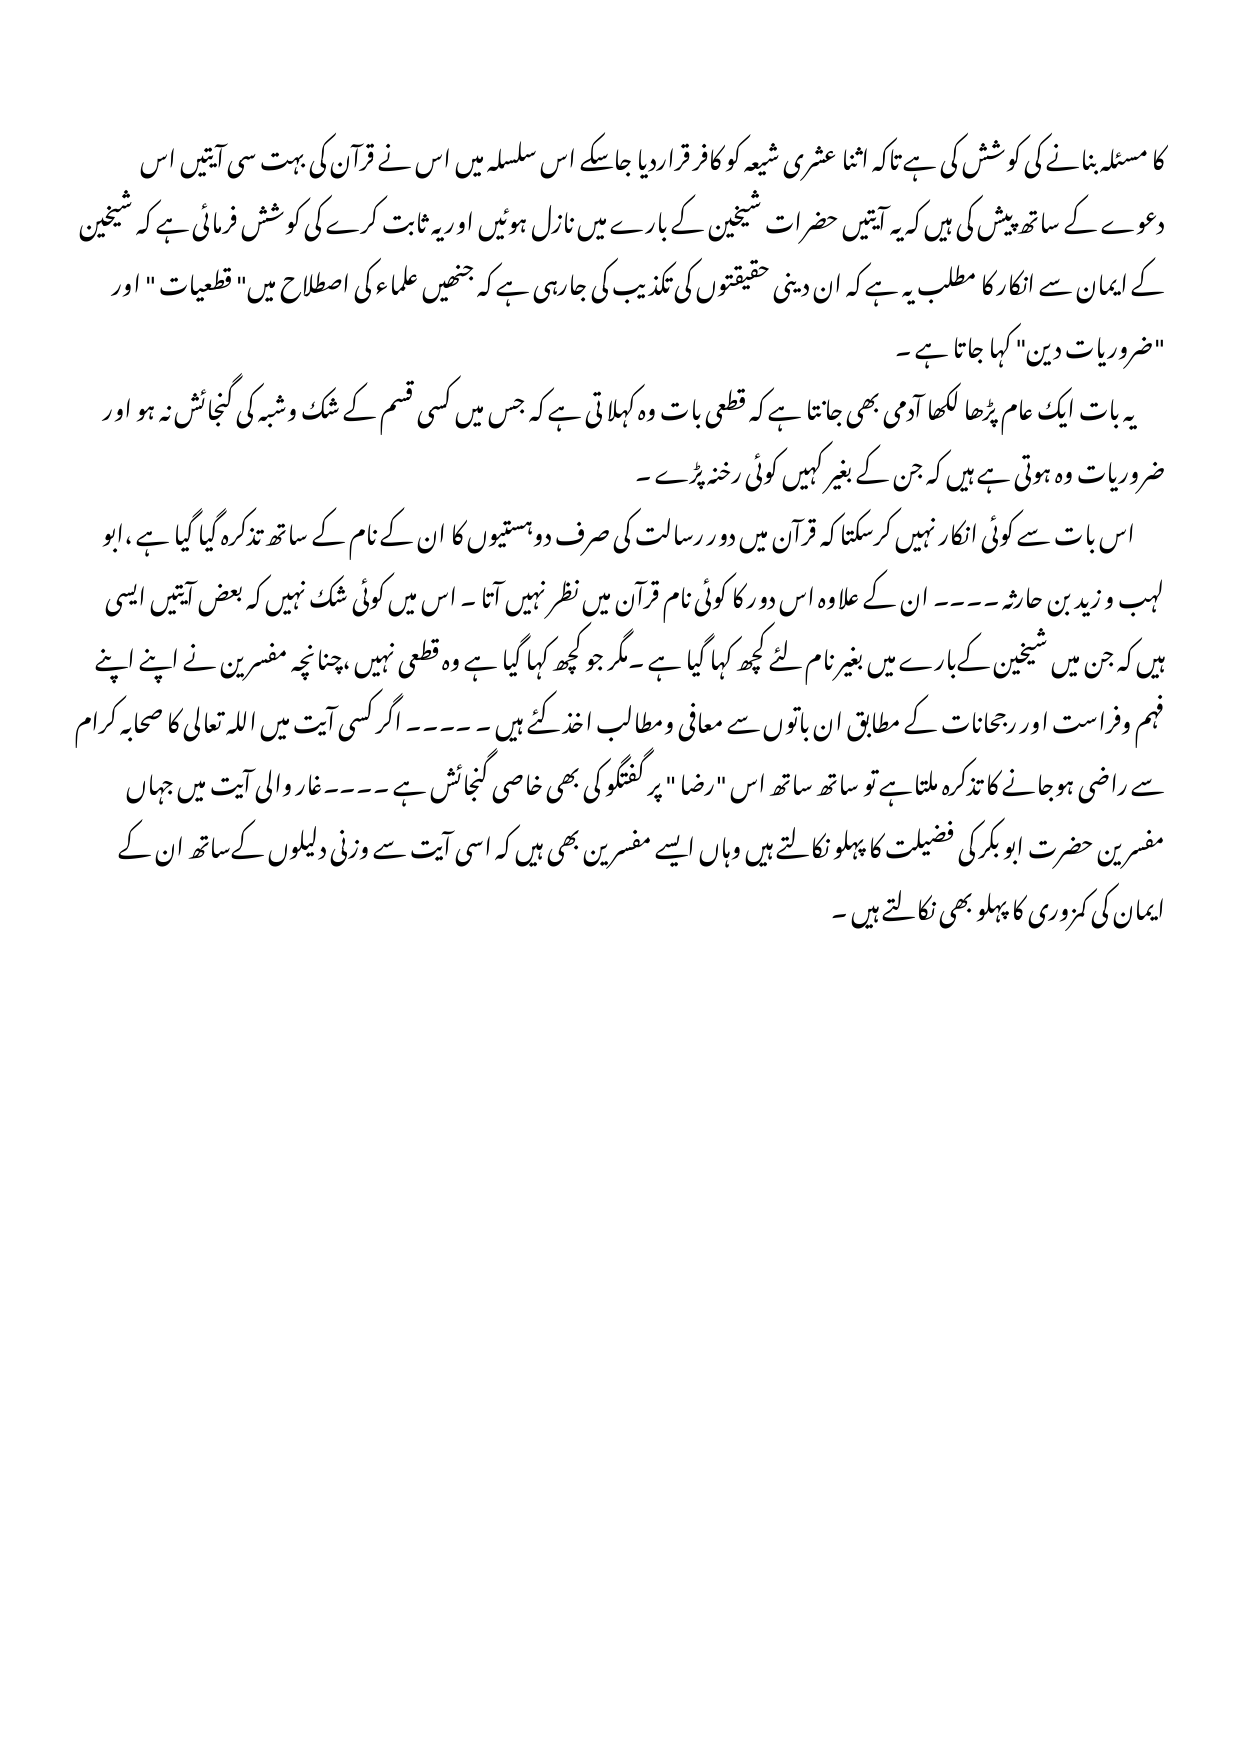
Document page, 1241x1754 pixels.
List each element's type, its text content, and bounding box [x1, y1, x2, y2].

text یہ بات ایک عام پڑھا لکھا آدمی بھی جانتا ہے کہ قطعی بات وہ کہلا تی ہے کہ جس میں کسی قسم کے شک وشبہ کی گنجائش نہ ہو اور ضروریات وہ ہوتی ہے ہیں کہ جن کے بغیر کہیں کوئی رخنہ پڑے ۔ [75, 373, 1165, 498]
text کا مسئلہ بنانے کی کوشش کی ہے تاکہ اثنا عشری شیعہ کو کافر قراردیا جاسکے اس سلسلہ میں اس نے قرآن کی بہت سی آیتیں اس دعوے کے ساتھ پیش کی ہیں کہ یہ آیتیں حضرات شیخین کے بارے میں نازل ہوئیں اور یہ ثابت کرے کی کوشش فرمائی ہے کہ شیخین کے ایمان سے انکار کا مطلب یہ ہے کہ ان دینی حقیقتوں کی تکذیب کی جارہی ہے کہ جنھیں علماء کی اصطلاح میں" قطعیات " اور "ضروریات دین" کہا جاتا ہے ۔ [75, 94, 1165, 373]
text اس بات سے کوئی انکار نہیں کرسکتا کہ قرآن میں دور رسالت کی صرف دوہستیوں کا ان کے نام کے ساتھ تذکرہ گیا گیا ہے ،ابو لہب و زید بن حارثہ ۔۔۔۔ ان کے علاوہ اس دور کا کوئی نام قرآن میں نظر نہیں آتا ۔ اس میں کوئی شک نہیں کہ بعض آیتیں ایسی ہیں کہ جن میں شیخین کےبارے میں بغیر نام لئے کچھ کہا گیا ہے ۔مگر جو کچھ کہا گیا ہے وہ قطعی نہیں ،چنانچہ مفسرین نے اپنے اپنے فہم وفراست اور رجحانات کے مطابق ان باتوں سے معافی ومطالب اخذ کئے ہیں ۔ ۔۔۔۔ اگر کسی آیت میں اللہ تعالی کا صحابہ کرام سے راضی ہوجانے کا تذکرہ ملتاہے تو ساتھ ساتھ اس "رضا " پر گفتگو کی بھی خاصی گنجائش ہے ۔۔۔۔غار والی آیت میں جہاں مفسرین حضرت ابو بکر کی فضیلت کا پہلو نکالتے ہیں وہاں ایسے مفسرین بھی ہیں کہ اسی آیت سے وزنی دلیلوں کےساتھ ان کے ایمان کی کمزوری کا پہلو بھی نکالتے ہیں ۔ [75, 498, 1165, 935]
